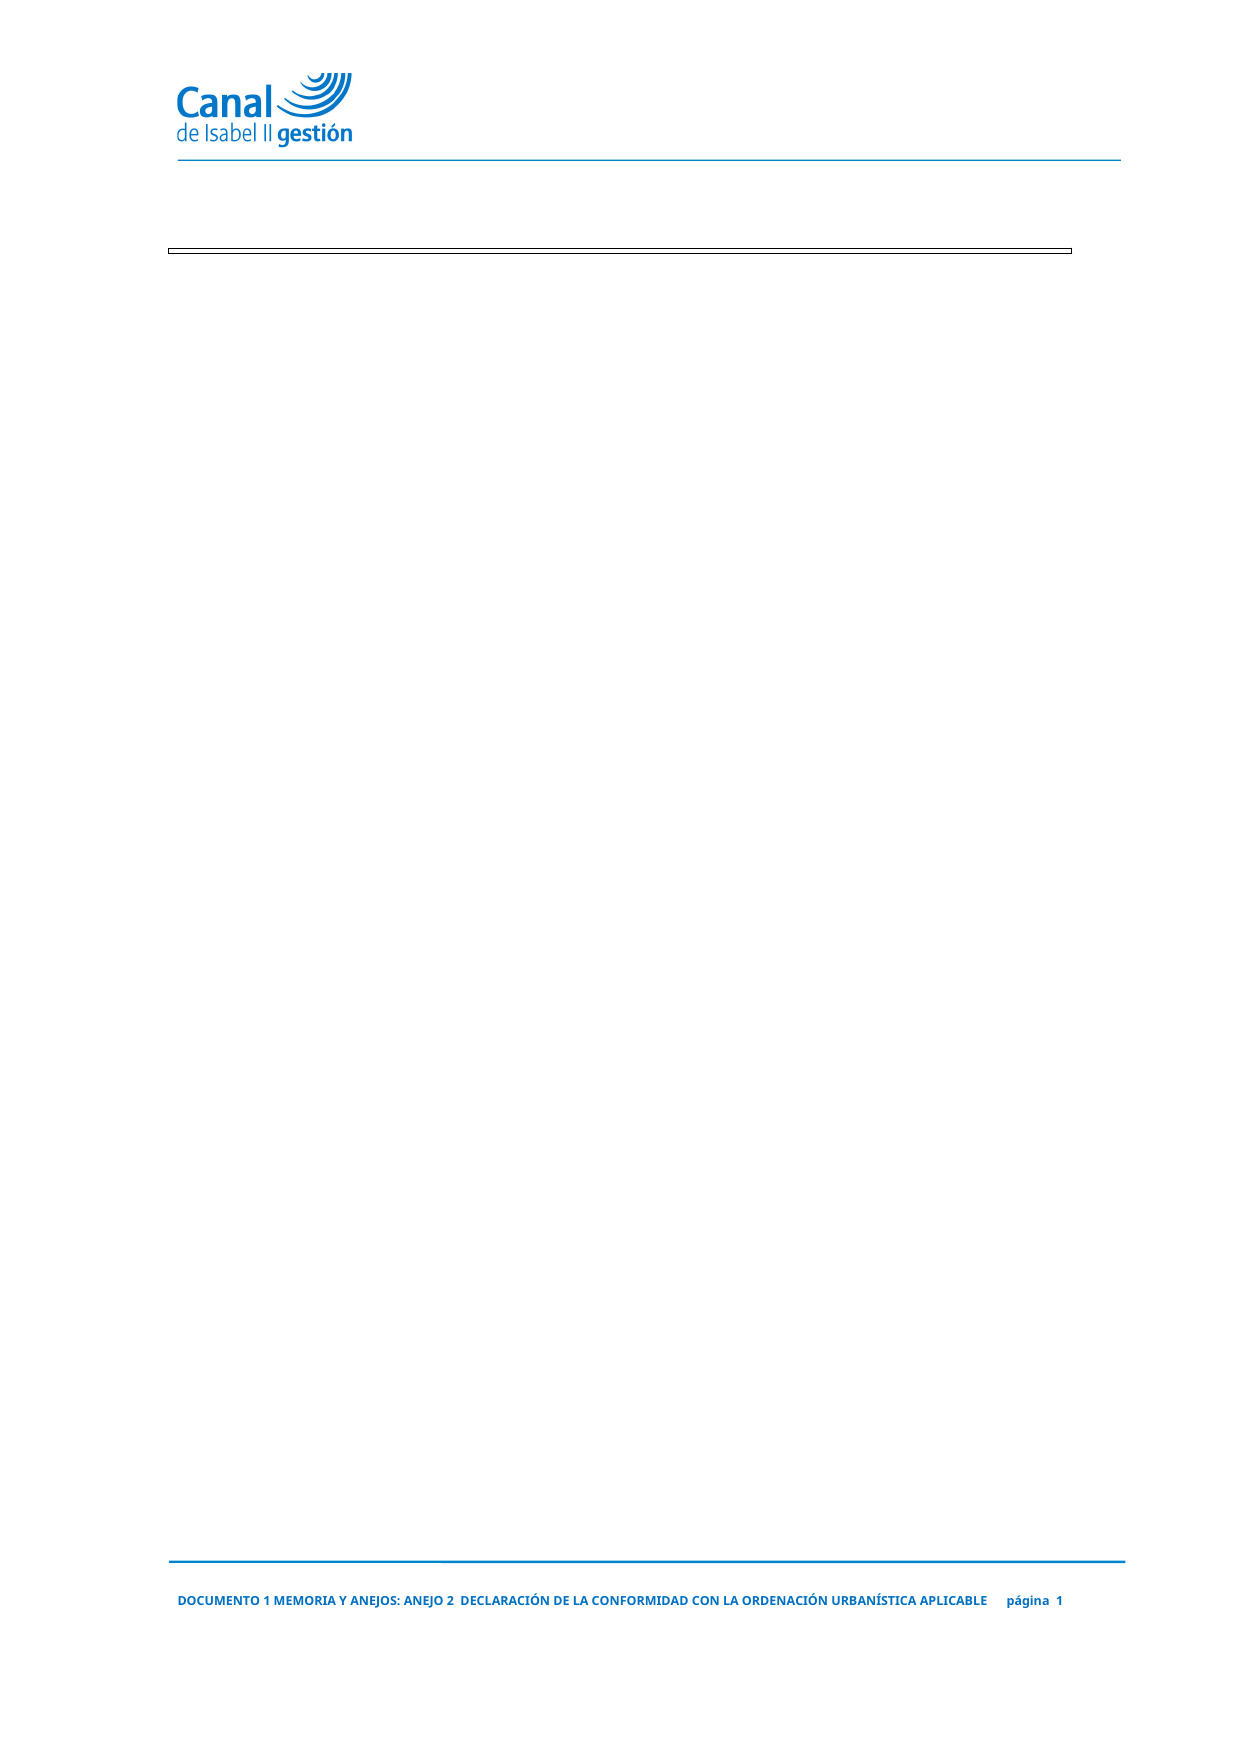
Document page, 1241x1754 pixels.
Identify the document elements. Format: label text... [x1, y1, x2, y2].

picture [177, 73, 1121, 159]
